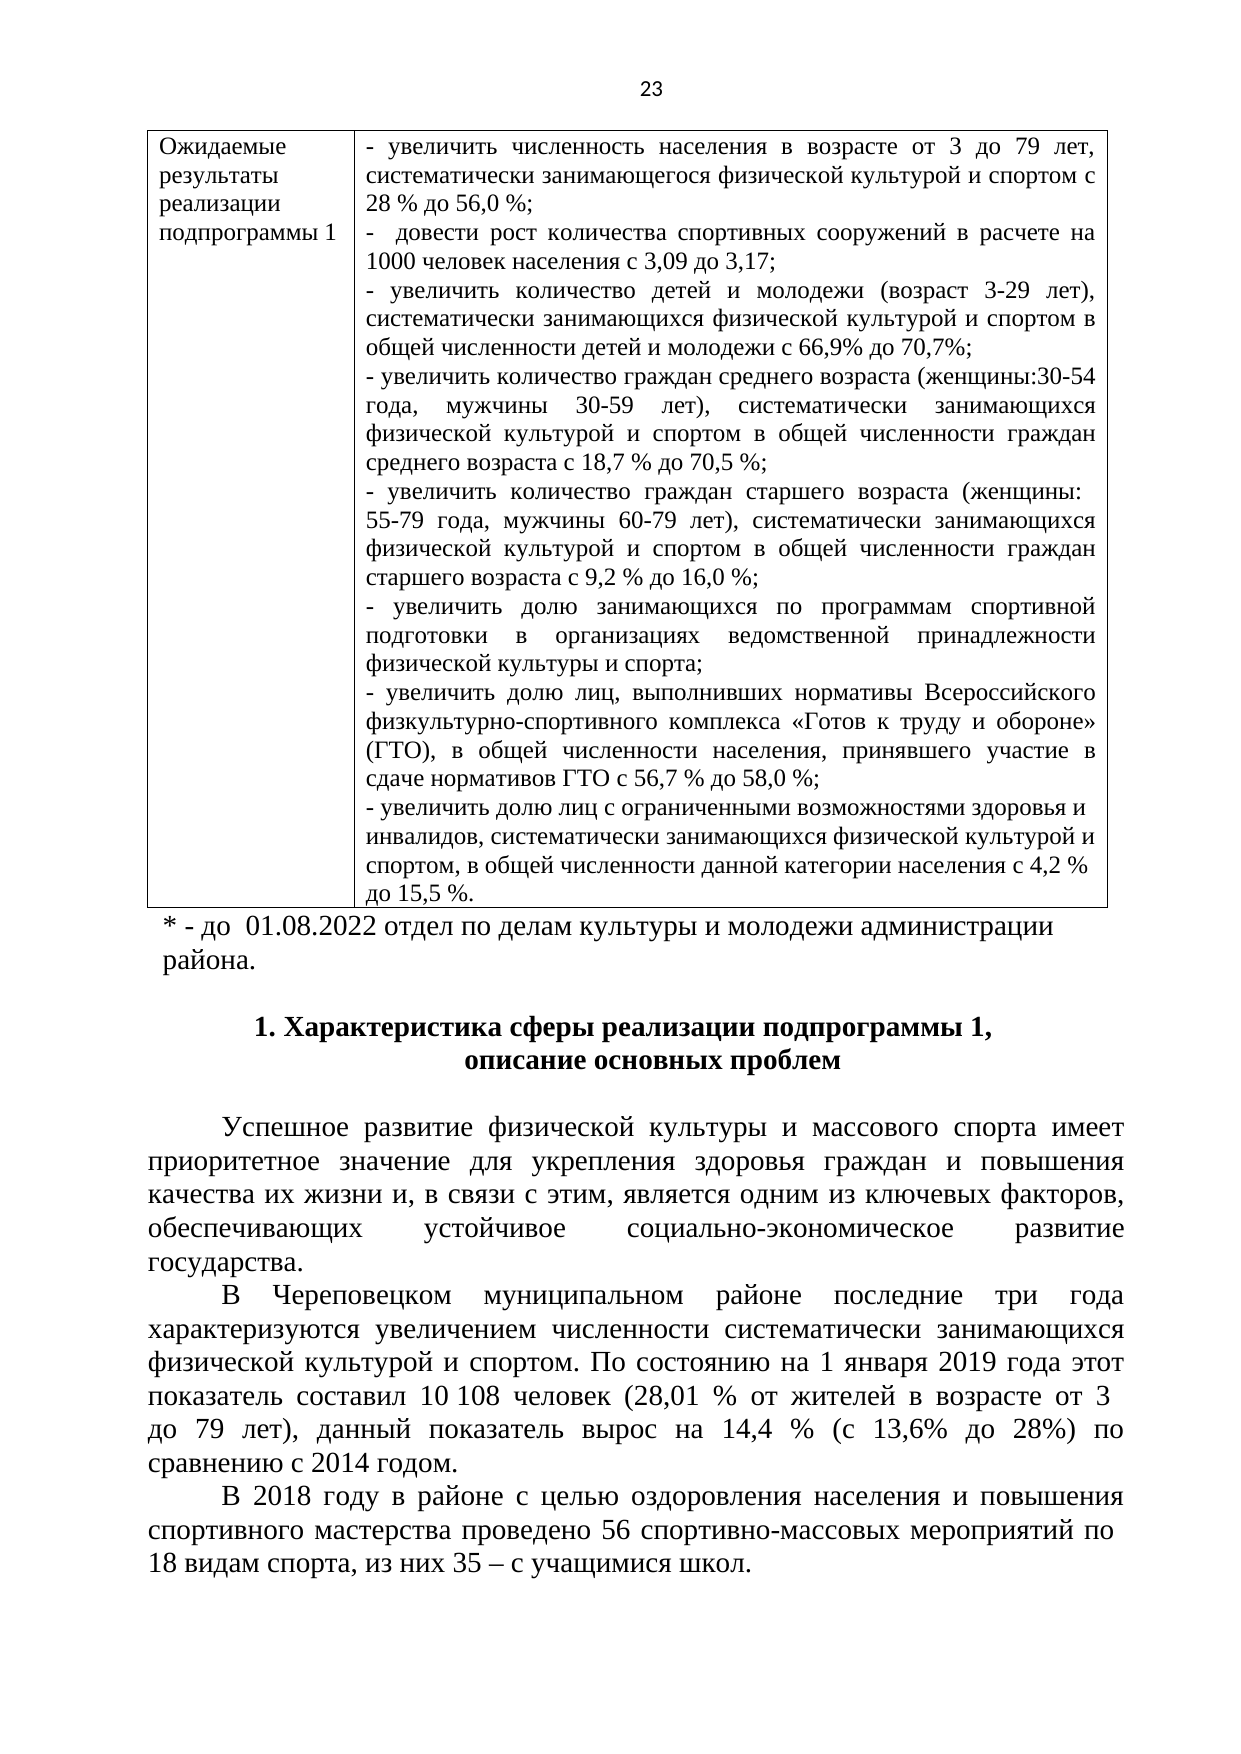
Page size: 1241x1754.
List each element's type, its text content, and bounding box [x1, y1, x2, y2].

text Успешное развитие физической культуры и массового спорта имеет приоритетное значение для укрепления здоровья граждан и повышения качества их жизни и, в связи с этим, является одним из ключевых факторов, обеспечивающих устойчивое социально-экономическое развитие государства. [148, 1109, 1125, 1277]
list Характеристика сферы реализации подпрограммы 1, [148, 1009, 1098, 1042]
text * - до 01.08.2022 отдел по делам культуры и молодежи администрации района. [162, 908, 1125, 975]
text В Череповецком муниципальном районе последние три года характеризуются увеличением численности систематически занимающихся физической культурой и спортом. По состоянию на 1 января 2019 года этот показатель составил 10 108 человек (28,01 % от жителей в возрасте от 3 до 79 лет), данный показатель вырос на 14,4 % (с 13,6% до 28%) по сравнению с 2014 годом. [148, 1277, 1125, 1478]
text описание основных проблем [148, 1042, 1098, 1076]
text В 2018 году в районе с целью оздоровления населения и повышения спортивного мастерства проведено 56 спортивно-массовых мероприятий по 18 видам спорта, из них 35 – с учащимися школ. [148, 1478, 1125, 1579]
table_cell - увеличить численность населения в возрасте от 3 до 79 лет, систематически занимающегося физической культурой и спортом с 28 % до 56,0 %; - довести рост количества спортивных сооружений в расчете на 1000 человек населения с 3,09 до 3,17; - увеличить количество детей и молодежи (возраст 3-29 лет), систематически занимающихся физической культурой и спортом в общей численности детей и молодежи с 66,9% до 70,7%; - увеличить количество граждан среднего возраста (женщины:30-54 года, мужчины 30-59 лет), систематически занимающихся физической культурой и спортом в общей численности граждан среднего возраста с 18,7 % до 70,5 %; - увеличить количество граждан старшего возраста (женщины: 55-79 года, мужчины 60-79 лет), систематически занимающихся физической культурой и спортом в общей численности граждан старшего возраста с 9,2 % до 16,0 %; - увеличить долю занимающихся по программам спортивной подготовки в организациях ведомственной принадлежности физической культуры и спорта; - увеличить долю лиц, выполнивших нормативы Всероссийского физкультурно-спортивного комплекса «Готов к труду и обороне» (ГТО), в общей численности населения, принявшего участие в сдаче нормативов ГТО с 56,7 % до 58,0 %; - увеличить долю лиц с ограниченными возможностями здоровья и инвалидов, систематически занимающихся физической культурой и спортом, в общей численности данной категории населения с 4,2 % до 15,5 %. [355, 131, 1107, 907]
table_cell Ожидаемые результаты реализации подпрограммы 1 [148, 131, 354, 907]
